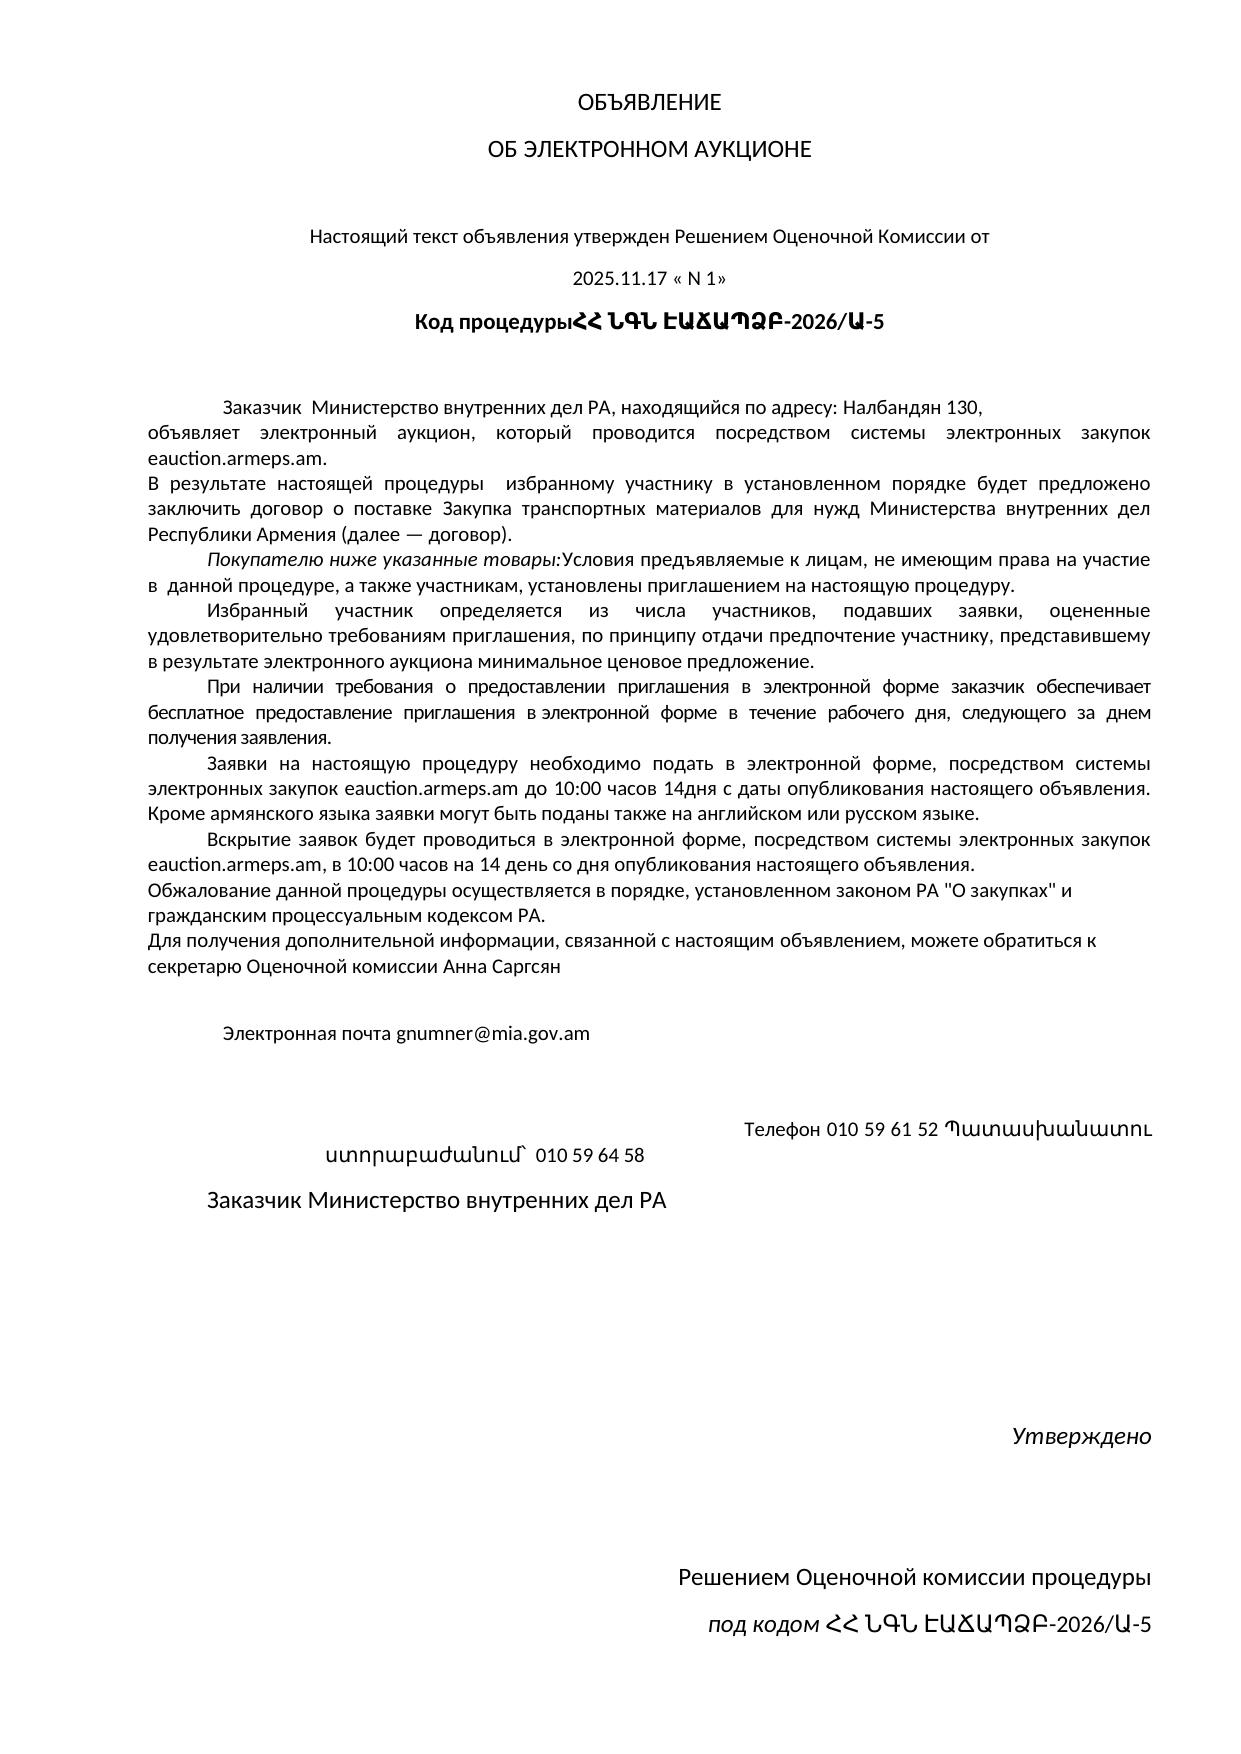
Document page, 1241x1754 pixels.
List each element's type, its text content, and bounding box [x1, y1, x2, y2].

text Обжалование данной процедуры осуществляется в порядке, установленном законом РА "О закупках" и гражданским процессуальным кодексом РА. [148, 877, 1152, 928]
text Для получения дополнительной информации, связанной с настоящим объявлением, можете обратиться к секретарю Оценочной комиссии Анна Саргсян [148, 928, 1152, 978]
text В результате настоящей процедуры избранному участнику в установленном порядке будет предложено заключить договор о поставке Закупка транспортных материалов для нужд Министерства внутренних дел Республики Армения (далее — договор). [148, 470, 1152, 546]
text ОБЪЯВЛЕНИЕ [148, 86, 1152, 117]
text Избранный участник определяется из числа участников, подавших заявки, оцененные удовлетворительно требованиям приглашения, по принципу отдачи предпочтение участнику, представившему в результате электронного аукциона минимальное ценовое предложение. [148, 597, 1152, 673]
text Заказчик Министерство внутренних дел РА [148, 1184, 1152, 1214]
text Покупателю ниже указанные товары:Условия предъявляемые к лицам, не имеющим права на участие в данной процедуре, а также участникам, установлены приглашением на настоящую процедуру. [148, 546, 1152, 597]
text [148, 1609, 1152, 1639]
text Настоящий текст объявления утвержден Решением Оценочной Комиссии от [148, 223, 1152, 248]
text При наличии требования о предоставлении приглашения в электронной форме заказчик обеспечивает бесплатное предоставление приглашения в электронной форме в течение рабочего дня, следующего за днем получения заявления. [148, 673, 1152, 750]
text Телефон 010 59 61 52 Պատասխանատու ստորաբաժանում՝ 010 59 64 58 [325, 1063, 1152, 1167]
text Решением Оценочной комиссии процедуры [148, 1561, 1152, 1592]
text Заявки на настоящую процедуру необходимо подать в электронной форме, посредством системы электронных закупок eauction.armeps.am до 10:00 часов 14дня с даты опубликования настоящего объявления. Кроме армянского языка заявки могут быть поданы также на английском или русском языке. [148, 750, 1152, 826]
text Утверждено [148, 1420, 1152, 1450]
text 2025.11.17 « N 1» [148, 265, 1152, 290]
text Код процедурыՀՀ ՆԳՆ ԷԱՃԱՊՁԲ-2026/Ա-5 [148, 307, 1152, 335]
text Электронная почта gnumner@mia.gov.am [148, 1021, 1152, 1046]
text Заказчик Министерство внутренних дел РА, находящийся по адресу: Налбандян 130, [148, 394, 1152, 419]
text объявляет электронный аукцион, который проводится посредством системы электронных закупок eauction.armeps.am. [148, 419, 1152, 470]
text ОБ ЭЛЕКТРОННОМ АУКЦИОНЕ [148, 134, 1152, 164]
text Вскрытие заявок будет проводиться в электронной форме, посредством системы электронных закупок eauction.armeps.am, в 10:00 часов на 14 день со дня опубликования настоящего объявления. [148, 826, 1152, 877]
